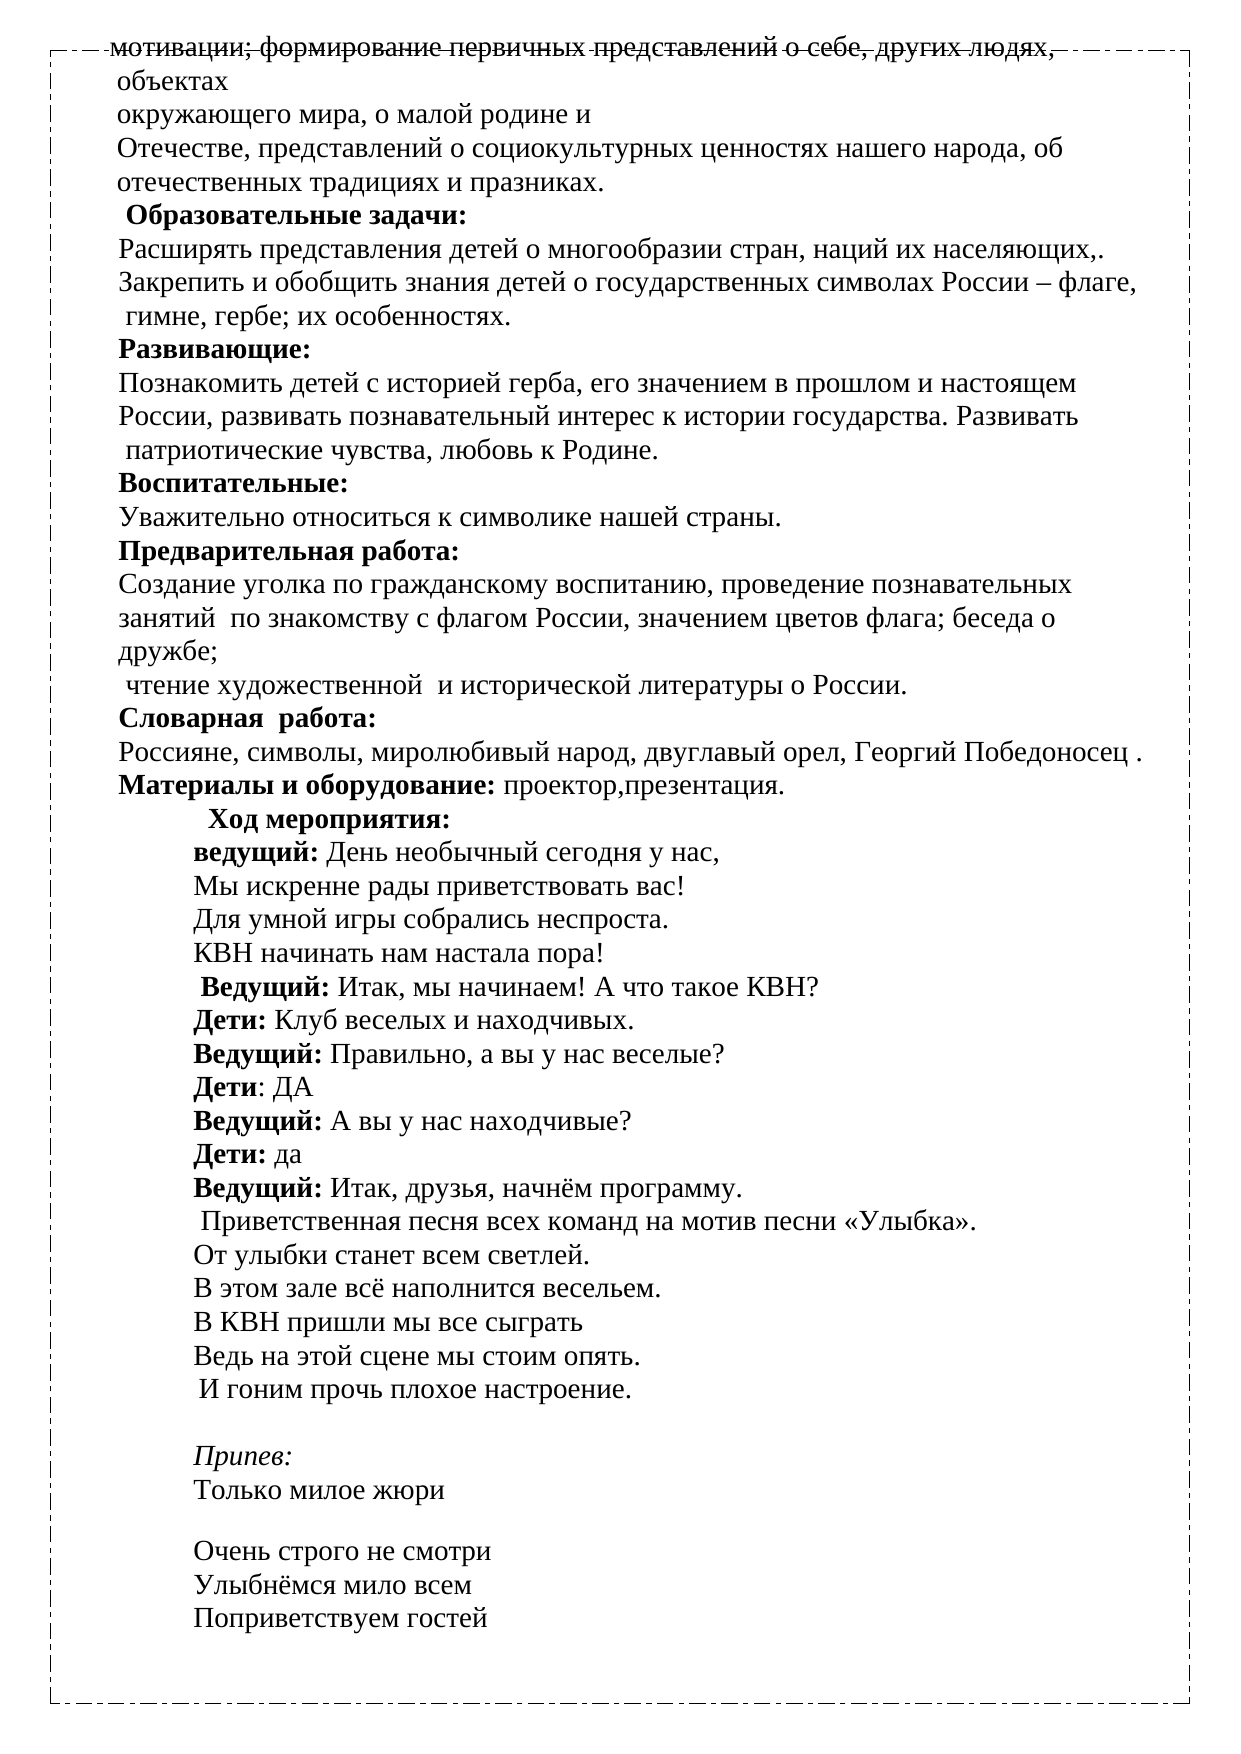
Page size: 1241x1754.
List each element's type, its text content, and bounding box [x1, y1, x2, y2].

list В КВН пришли мы все сыграть [193, 1304, 1152, 1338]
text отечественных традициях и празниках. [0, 164, 1152, 197]
text Материалы и оборудование: проектор,презентация. [118, 767, 1152, 801]
text Отечестве, представлений о социокультурных ценностях нашего народа, об [0, 130, 1152, 164]
list Ведущий: Правильно, а вы у нас веселые? [193, 1036, 1152, 1069]
list КВН начинать нам настала пора! [193, 935, 1152, 969]
list Ход мероприятия: [193, 801, 1152, 834]
list Дети: да [193, 1136, 1152, 1170]
list Ведь на этой сцене мы стоим опять. [193, 1338, 1152, 1371]
text чтение художественной и исторической литературы о России. [118, 667, 1152, 700]
text Россияне, символы, миролюбивый народ, двуглавый орел, Георгий Победоносец . [118, 734, 1152, 767]
text Расширять представления детей о многообразии стран, наций их населяющих,. Закрепить и обобщить знания детей о государственных символах России – флаге, [118, 231, 1152, 298]
text Развивающие: [118, 331, 1152, 365]
text гимне, гербе; их особенностях. [118, 298, 1152, 331]
text мотивации; формирование первичных представлений о себе, других людях, [0, 29, 1152, 63]
list В этом зале всё наполнится весельем. [193, 1271, 1152, 1304]
list Ведущий: А вы у нас находчивые? [193, 1103, 1152, 1136]
text Познакомить детей с историей герба, его значением в прошлом и настоящем России, развивать познавательный интерес к истории государства. Развивать [118, 365, 1152, 432]
list Мы искренне рады приветствовать вас! [193, 868, 1152, 902]
list Только милое жюри [193, 1472, 1152, 1505]
list Дети: ДА [193, 1069, 1152, 1103]
text Создание уголка по гражданскому воспитанию, проведение познавательных занятий по знакомству с флагом России, значением цветов флага; беседа о дружбе; [118, 566, 1152, 667]
list Ведущий: Итак, друзья, начнём программу. [193, 1170, 1152, 1203]
list От улыбки станет всем светлей. [193, 1237, 1152, 1271]
list Для умной игры собрались неспроста. [193, 902, 1152, 935]
text окружающего мира, о малой родине и [0, 97, 1152, 130]
list ведущий: День необычный сегодня у нас, [193, 834, 1152, 868]
text патриотические чувства, любовь к Родине. [118, 432, 1152, 466]
text Воспитательные: [118, 466, 1152, 499]
text Предварительная работа: [118, 533, 1152, 566]
list Ведущий: Итак, мы начинаем! А что такое КВН? [193, 969, 1152, 1002]
list Приветственная песня всех команд на мотив песни «Улыбка». [193, 1203, 1152, 1237]
text Словарная работа: [118, 700, 1152, 734]
list Поприветствуем гостей [193, 1601, 1152, 1634]
list Улыбнёмся мило всем [193, 1567, 1152, 1601]
text И гоним прочь плохое настроение. [118, 1371, 1152, 1405]
list Припев: [193, 1438, 1152, 1472]
list Очень строго не смотри [193, 1533, 1152, 1567]
text объектах [0, 63, 1152, 97]
text Образовательные задачи: [118, 197, 1152, 231]
text Уважительно относиться к символике нашей страны. [118, 499, 1152, 533]
list Дети: Клуб веселых и находчивых. [193, 1002, 1152, 1036]
